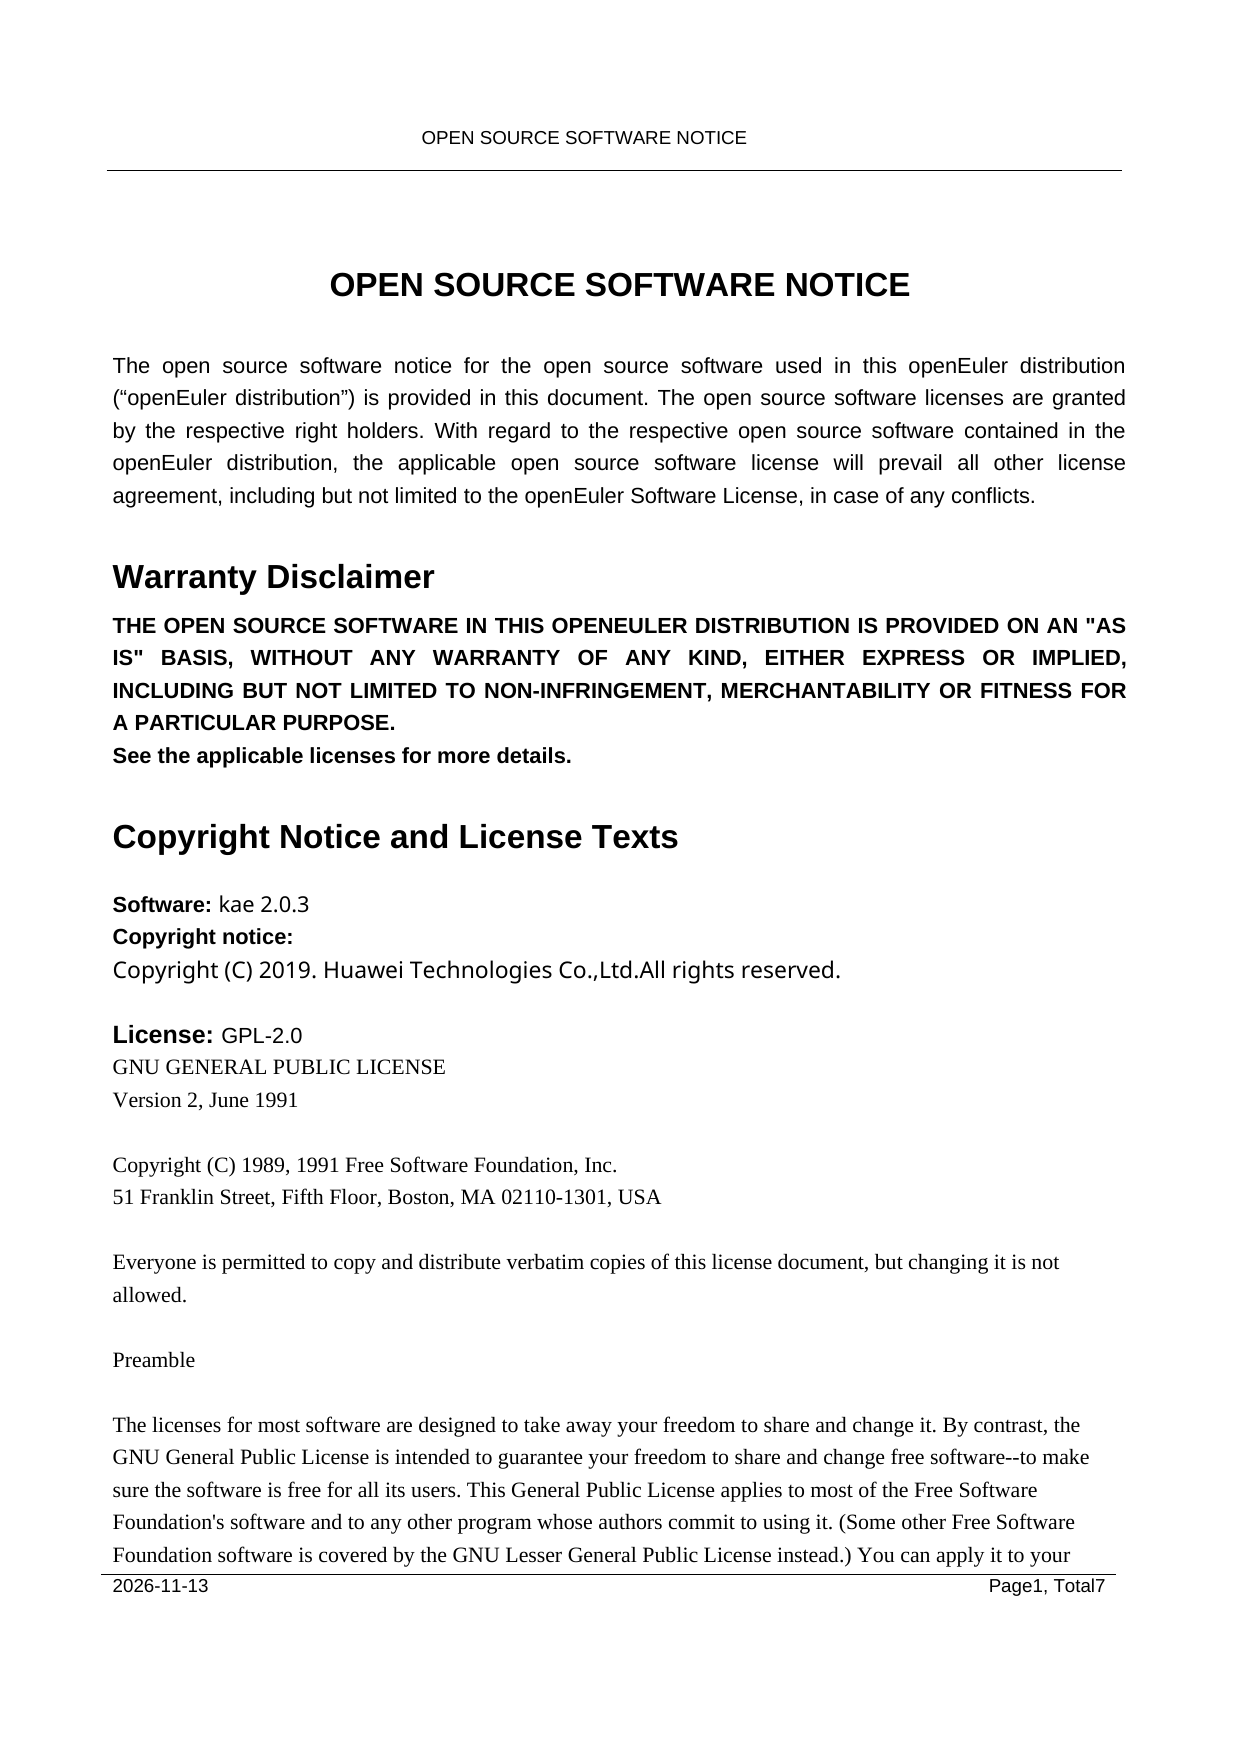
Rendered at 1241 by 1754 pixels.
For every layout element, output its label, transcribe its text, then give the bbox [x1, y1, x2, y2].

text Copyright Notice and License Texts [112, 804, 1128, 869]
text Everyone is permitted to copy and distribute verbatim copies of this license document, but changing it is not allowed. [112, 1246, 1128, 1311]
text Copyright notice: [112, 921, 1128, 953]
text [112, 1408, 1128, 1571]
text License: GPL-2.0 [112, 1018, 1128, 1051]
text 51 Franklin Street, Fifth Floor, Boston, MA 02110-1301, USA [112, 1181, 1128, 1213]
text Warranty Disclaimer [112, 544, 1128, 609]
text GNU GENERAL PUBLIC LICENSE [112, 1051, 1128, 1083]
text Copyright (C) 1989, 1991 Free Software Foundation, Inc. [112, 1148, 1128, 1181]
text Preamble [112, 1343, 1128, 1376]
text THE OPEN SOURCE SOFTWARE IN THIS OPENEULER DISTRIBUTION IS PROVIDED ON AN "AS IS" BASIS, WITHOUT ANY WARRANTY OF ANY KIND, EITHER EXPRESS OR IMPLIED, INCLUDING BUT NOT LIMITED TO NON-INFRINGEMENT, MERCHANTABILITY OR FITNESS FOR A PARTICULAR PURPOSE. See the applicable licenses for more details. [112, 609, 1128, 771]
text Version 2, June 1991 [112, 1083, 1128, 1116]
text The open source software notice for the open source software used in this openEuler distribution (“openEuler distribution”) is provided in this document. The open source software licenses are granted by the respective right holders. With regard to the respective open source software contained in the openEuler distribution, the applicable open source software license will prevail all other license agreement, including but not limited to the openEuler Software License, in case of any conflicts. [112, 349, 1128, 511]
text Copyright (C) 2019. Huawei Technologies Co.,Ltd.All rights reserved. [112, 953, 1128, 986]
text Software: kae 2.0.3 [112, 888, 1128, 921]
text OPEN SOURCE SOFTWARE NOTICE [112, 251, 1128, 316]
